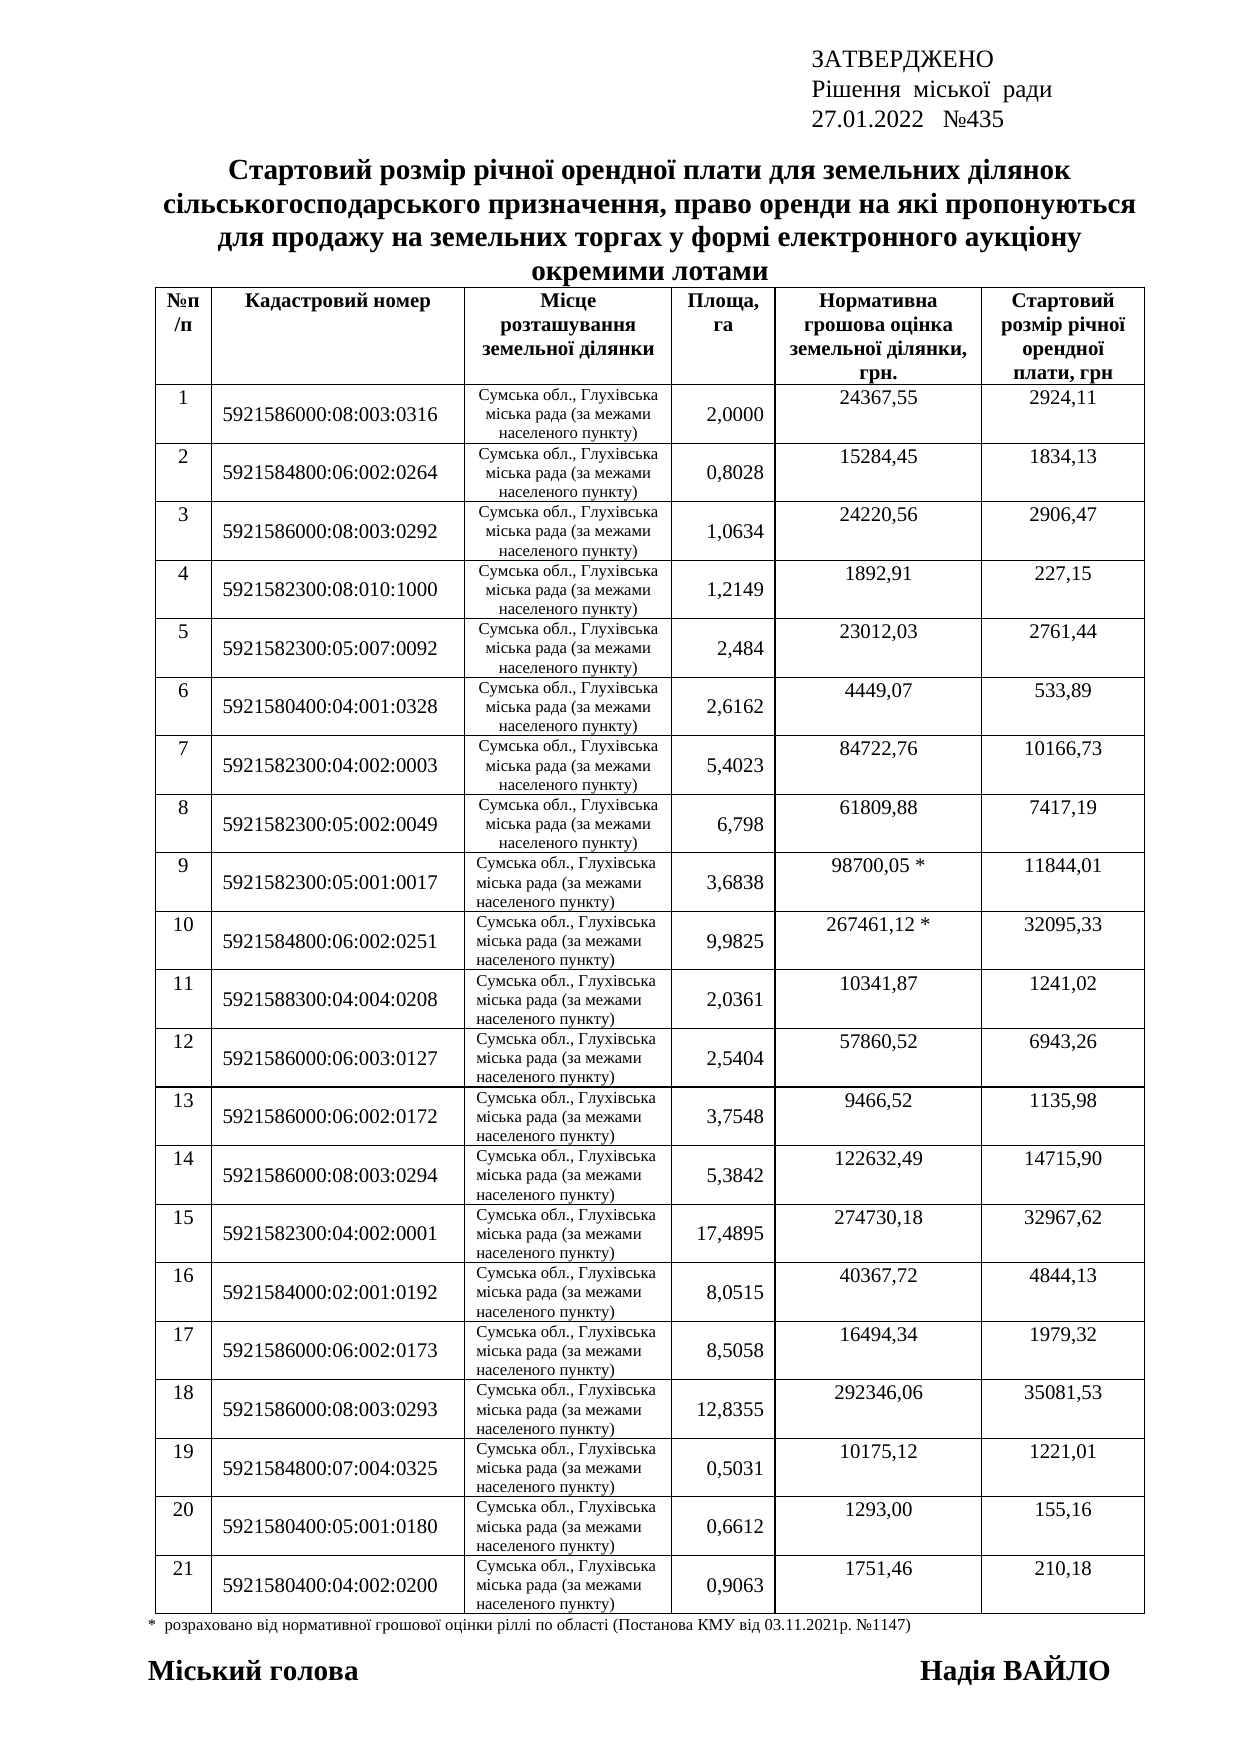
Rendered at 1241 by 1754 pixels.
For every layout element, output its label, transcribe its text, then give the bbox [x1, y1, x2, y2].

table_cell 5921582300:05:002:0049 [212, 795, 464, 852]
table_cell 2 [156, 444, 211, 501]
table_cell 4844,13 [982, 1263, 1144, 1321]
table_cell 3,6838 [672, 853, 774, 911]
table_cell 32967,62 [982, 1205, 1144, 1262]
table_cell Сумська обл., Глухівська міська рада (за межами населеного пункту) [465, 1146, 671, 1203]
table_cell 274730,18 [776, 1205, 981, 1262]
table_cell 0,5031 [672, 1439, 774, 1496]
table_cell 98700,05 * [776, 853, 981, 911]
table_cell Сумська обл., Глухівська міська рада (за межами населеного пункту) [465, 1497, 671, 1555]
table_cell 12 [156, 1029, 211, 1086]
table_cell 5921586000:08:003:0293 [212, 1380, 464, 1438]
table_cell Сумська обл., Глухівська міська рада (за межами населеного пункту) [465, 1263, 671, 1321]
table_cell Сумська обл., Глухівська міська рада (за межами населеного пункту) [465, 1556, 671, 1613]
table_cell 1979,32 [982, 1322, 1144, 1379]
table_cell 2906,47 [982, 502, 1144, 559]
table_cell 1 [156, 385, 211, 442]
table_cell 1892,91 [776, 561, 981, 618]
table_cell 5921588300:04:004:0208 [212, 970, 464, 1028]
table_cell 8,0515 [672, 1263, 774, 1321]
table_cell 5921586000:08:003:0294 [212, 1146, 464, 1203]
table_cell 8 [156, 795, 211, 852]
table_cell 16 [156, 1263, 211, 1321]
text Стартовий розмір річної орендної плати для земельних ділянок сільськогосподарського призначення, право оренди на які пропонуються для продажу на земельних торгах у формі електронного аукціону окремими лотами [148, 152, 1152, 287]
table_cell 2,6162 [672, 678, 774, 735]
table_cell 16494,34 [776, 1322, 981, 1379]
table_cell Сумська обл., Глухівська міська рада (за межами населеного пункту) [465, 1029, 671, 1086]
table_cell 1221,01 [982, 1439, 1144, 1496]
table_cell 4449,07 [776, 678, 981, 735]
table_cell 6943,26 [982, 1029, 1144, 1086]
table_cell 9,9825 [672, 912, 774, 969]
table_cell 17,4895 [672, 1205, 774, 1262]
table_cell 21 [156, 1556, 211, 1613]
table_cell Сумська обл., Глухівська міська рада (за межами населеного пункту) [465, 912, 671, 969]
table_cell 5921586000:08:003:0292 [212, 502, 464, 559]
table_cell 11844,01 [982, 853, 1144, 911]
table_cell 5 [156, 619, 211, 677]
table_cell Сумська обл., Глухівська міська рада (за межами населеного пункту) [465, 1439, 671, 1496]
table_cell 2924,11 [982, 385, 1144, 442]
text ЗАТВЕРДЖЕНО [811, 44, 1152, 73]
table_cell 1,0634 [672, 502, 774, 559]
table_cell 14 [156, 1146, 211, 1203]
table_cell 2,0361 [672, 970, 774, 1028]
table_cell 10341,87 [776, 970, 981, 1028]
table_cell 5921584800:06:002:0264 [212, 444, 464, 501]
table_cell 84722,76 [776, 736, 981, 794]
table_cell 7 [156, 736, 211, 794]
table_cell 5921580400:05:001:0180 [212, 1497, 464, 1555]
table_cell 1293,00 [776, 1497, 981, 1555]
table_cell 5921582300:08:010:1000 [212, 561, 464, 618]
table_cell 61809,88 [776, 795, 981, 852]
table_cell 13 [156, 1088, 211, 1145]
table_cell 2,5404 [672, 1029, 774, 1086]
table_cell 12,8355 [672, 1380, 774, 1438]
table_cell 32095,33 [982, 912, 1144, 969]
table_cell 23012,03 [776, 619, 981, 677]
table_cell 11 [156, 970, 211, 1028]
table_cell 4 [156, 561, 211, 618]
table_header Стартовий розмір річної орендної плати, грн [982, 288, 1144, 384]
table_cell 9466,52 [776, 1088, 981, 1145]
table_cell 122632,49 [776, 1146, 981, 1203]
table_cell 15 [156, 1205, 211, 1262]
table_cell 5,4023 [672, 736, 774, 794]
table_cell 5921582300:04:002:0003 [212, 736, 464, 794]
table_cell 533,89 [982, 678, 1144, 735]
table_header Площа, га [672, 288, 774, 384]
table_cell Сумська обл., Глухівська міська рада (за межами населеного пункту) [465, 970, 671, 1028]
table_cell 5921586000:06:002:0172 [212, 1088, 464, 1145]
table_cell Сумська обл., Глухівська міська рада (за межами населеного пункту) [465, 444, 671, 501]
table_cell 1834,13 [982, 444, 1144, 501]
table_cell 7417,19 [982, 795, 1144, 852]
table_cell 292346,06 [776, 1380, 981, 1438]
table_cell 9 [156, 853, 211, 911]
table_cell 20 [156, 1497, 211, 1555]
table_cell 5921586000:06:003:0127 [212, 1029, 464, 1086]
table_cell 0,8028 [672, 444, 774, 501]
table_cell 3 [156, 502, 211, 559]
table_cell 24367,55 [776, 385, 981, 442]
table_cell 1241,02 [982, 970, 1144, 1028]
table_cell 5921580400:04:002:0200 [212, 1556, 464, 1613]
table_cell 267461,12 * [776, 912, 981, 969]
table_cell Сумська обл., Глухівська міська рада (за межами населеного пункту) [465, 795, 671, 852]
table_cell 0,9063 [672, 1556, 774, 1613]
table_cell Сумська обл., Глухівська міська рада (за межами населеного пункту) [465, 678, 671, 735]
table_cell 2761,44 [982, 619, 1144, 677]
table_cell 5921582300:05:007:0092 [212, 619, 464, 677]
table_cell 2,484 [672, 619, 774, 677]
table_cell 40367,72 [776, 1263, 981, 1321]
table_header Кадастровий номер [212, 288, 464, 384]
table_cell 1135,98 [982, 1088, 1144, 1145]
table_cell 8,5058 [672, 1322, 774, 1379]
table_cell Сумська обл., Глухівська міська рада (за межами населеного пункту) [465, 561, 671, 618]
table_cell 5921586000:06:002:0173 [212, 1322, 464, 1379]
table_cell Сумська обл., Глухівська міська рада (за межами населеного пункту) [465, 619, 671, 677]
table_cell 15284,45 [776, 444, 981, 501]
table_header №п/п [156, 288, 211, 384]
table_cell Сумська обл., Глухівська міська рада (за межами населеного пункту) [465, 502, 671, 559]
table_cell Сумська обл., Глухівська міська рада (за межами населеного пункту) [465, 736, 671, 794]
text 27.01.2022 №435 [811, 104, 1152, 133]
table_cell 14715,90 [982, 1146, 1144, 1203]
table_cell 10166,73 [982, 736, 1144, 794]
table_cell 24220,56 [776, 502, 981, 559]
table_cell 210,18 [982, 1556, 1144, 1613]
table_cell 5921584800:06:002:0251 [212, 912, 464, 969]
table_cell Сумська обл., Глухівська міська рада (за межами населеного пункту) [465, 1380, 671, 1438]
table_cell 5921586000:08:003:0316 [212, 385, 464, 442]
text Міський голова Надія ВАЙЛО [148, 1653, 1152, 1686]
table_cell 18 [156, 1380, 211, 1438]
table_cell 6,798 [672, 795, 774, 852]
table_cell 5921582300:05:001:0017 [212, 853, 464, 911]
text Рішення міської ради [811, 74, 1152, 103]
table_cell 6 [156, 678, 211, 735]
table_header Нормативна грошова оцінка земельної ділянки, грн. [776, 288, 981, 384]
table_cell 10 [156, 912, 211, 969]
table_cell 19 [156, 1439, 211, 1496]
table_cell 3,7548 [672, 1088, 774, 1145]
table_cell 5921582300:04:002:0001 [212, 1205, 464, 1262]
table_cell 2,0000 [672, 385, 774, 442]
table_cell 5921584000:02:001:0192 [212, 1263, 464, 1321]
table_cell 57860,52 [776, 1029, 981, 1086]
table_cell 17 [156, 1322, 211, 1379]
table_cell 227,15 [982, 561, 1144, 618]
table_cell Сумська обл., Глухівська міська рада (за межами населеного пункту) [465, 853, 671, 911]
table_cell Сумська обл., Глухівська міська рада (за межами населеного пункту) [465, 1322, 671, 1379]
text * розраховано від нормативної грошової оцінки ріллі по області (Постанова КМУ від 03.11.2021р. №1147) [148, 1614, 1152, 1633]
table_cell 1,2149 [672, 561, 774, 618]
table_cell 5921580400:04:001:0328 [212, 678, 464, 735]
table_cell 0,6612 [672, 1497, 774, 1555]
table_header Місце розташування земельної ділянки [465, 288, 671, 384]
table_cell 1751,46 [776, 1556, 981, 1613]
table_cell 5921584800:07:004:0325 [212, 1439, 464, 1496]
table_cell 10175,12 [776, 1439, 981, 1496]
table_cell Сумська обл., Глухівська міська рада (за межами населеного пункту) [465, 1088, 671, 1145]
table_cell 35081,53 [982, 1380, 1144, 1438]
table_cell Сумська обл., Глухівська міська рада (за межами населеного пункту) [465, 1205, 671, 1262]
table_cell 155,16 [982, 1497, 1144, 1555]
table_cell 5,3842 [672, 1146, 774, 1203]
table_cell Сумська обл., Глухівська міська рада (за межами населеного пункту) [465, 385, 671, 442]
